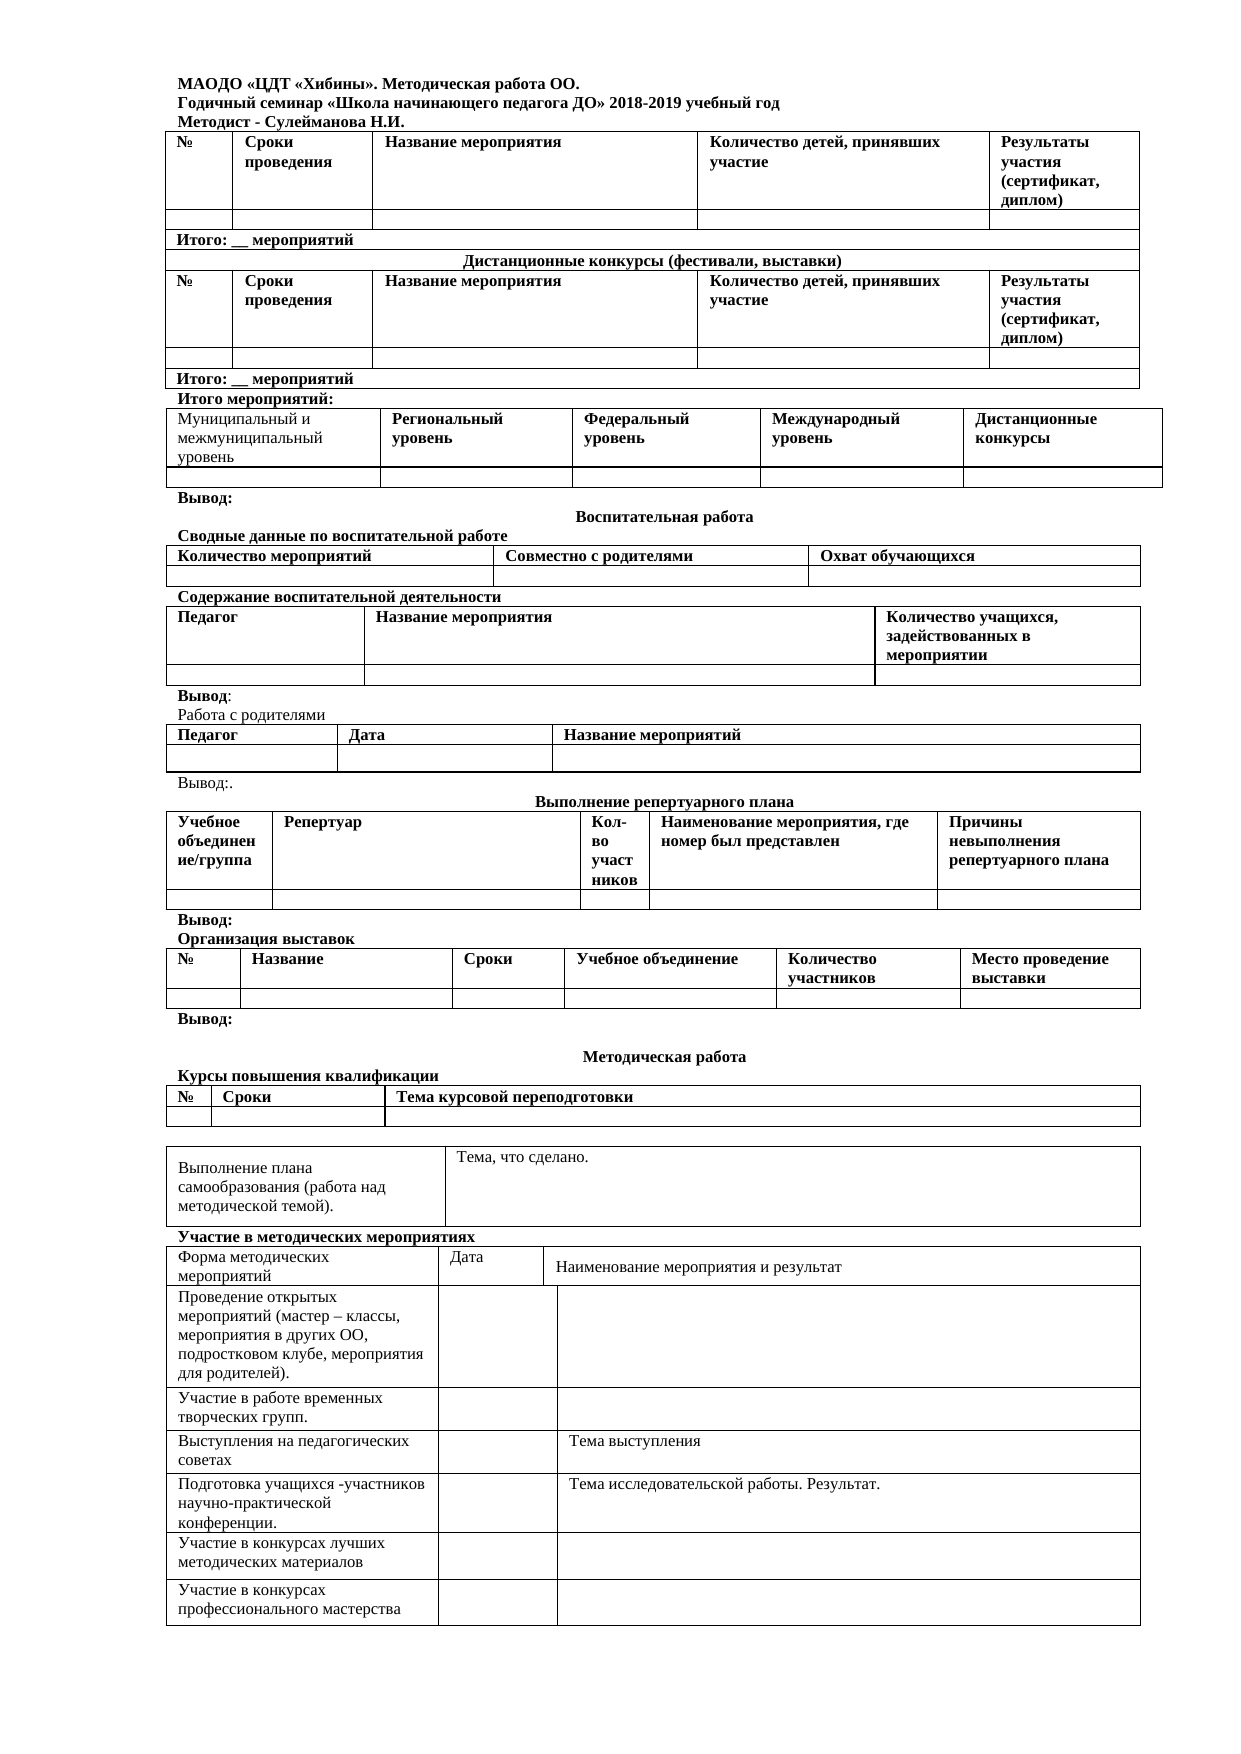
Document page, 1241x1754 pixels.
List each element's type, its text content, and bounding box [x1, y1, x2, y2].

table_cell [964, 468, 1162, 487]
table_header Название мероприятия [365, 607, 874, 664]
table_cell [373, 210, 697, 229]
table_header Дистанционные конкурсы [964, 409, 1162, 466]
table_cell Выступления на педагогических советах [167, 1431, 438, 1473]
table_cell Участие в работе временных творческих групп. [167, 1388, 438, 1430]
table_cell [167, 989, 240, 1008]
table_header Охват обучающихся [809, 546, 1140, 565]
table_cell [167, 566, 493, 586]
table_header Региональный уровень [381, 409, 572, 466]
text Вывод: [177, 488, 1152, 507]
table_cell [365, 665, 874, 684]
table_header Учебное объединение [565, 949, 776, 987]
table_header Учебное объединение/группа [167, 812, 272, 888]
table_cell [439, 1431, 557, 1473]
text Итого мероприятий: [177, 389, 1152, 408]
table_cell Количество детей, принявших участие [698, 271, 989, 347]
text Работа с родителями [177, 705, 1152, 724]
table_cell Итого: __ мероприятий [166, 230, 1139, 249]
table_cell [809, 566, 1140, 586]
table_cell Сроки проведения [233, 132, 372, 209]
table_cell Количество детей, принявших участие [698, 132, 989, 209]
table_header Федеральный уровень [573, 409, 760, 466]
table_cell [961, 989, 1140, 1008]
table_cell Результаты участия (сертификат, диплом) [990, 271, 1139, 347]
table_cell Название мероприятия [373, 132, 697, 209]
table_header Наименование мероприятия, где номер был представлен [650, 812, 937, 888]
table_header Количество участников [777, 949, 960, 987]
table_header Причины невыполнения репертуарного плана [938, 812, 1140, 888]
table_cell [439, 1580, 557, 1625]
text Воспитательная работа [177, 507, 1152, 526]
table_header Сроки [212, 1086, 384, 1106]
text Выполнение репертуарного плана [177, 792, 1152, 811]
table_cell [338, 745, 552, 771]
table_cell [167, 468, 380, 487]
table_cell [233, 348, 372, 367]
table_cell [494, 566, 808, 586]
text Методическая работа [177, 1047, 1152, 1066]
table_cell [439, 1286, 557, 1387]
table_cell [990, 210, 1139, 229]
table_cell [386, 1107, 1140, 1126]
table_cell № [166, 271, 232, 347]
table_cell Участие в конкурсах лучших методических материалов [167, 1533, 438, 1578]
table_header Тема курсовой переподготовки [386, 1086, 1140, 1106]
table_header Место проведение выставки [961, 949, 1140, 987]
table_cell [761, 468, 963, 487]
table_cell Тема выступления [558, 1431, 1140, 1473]
table_header Педагог [167, 607, 364, 664]
table_cell [167, 1107, 211, 1126]
table_header Муниципальный и межмуниципальный уровень [167, 409, 380, 466]
table_header Название мероприятий [553, 725, 1140, 744]
table_cell [453, 989, 564, 1008]
table_header Тема, что сделано. [446, 1147, 1140, 1226]
table_header Название [241, 949, 452, 987]
table_header Репертуар [273, 812, 580, 888]
table_cell [166, 348, 232, 367]
table_cell [558, 1286, 1140, 1387]
table_header Кол-во участников [581, 812, 649, 888]
table_header Сроки [453, 949, 564, 987]
table_header Количество мероприятий [167, 546, 493, 565]
table_cell [553, 745, 1140, 771]
table_header Форма методических мероприятий [167, 1247, 438, 1285]
table_cell [233, 210, 372, 229]
table_cell [439, 1533, 557, 1578]
table_cell Тема исследовательской работы. Результат. [558, 1474, 1140, 1532]
table_cell [565, 989, 776, 1008]
table_cell Итого: __ мероприятий [166, 369, 1139, 388]
table_header Дата [439, 1247, 543, 1285]
table_header Количество учащихся, задействованных в мероприятии [876, 607, 1140, 664]
table_header Дата [338, 725, 552, 744]
text Курсы повышения квалификации [177, 1066, 1152, 1085]
table_header Наименование мероприятия и результат [544, 1247, 1140, 1285]
table_cell [558, 1580, 1140, 1625]
text Вывод:. [177, 772, 1152, 792]
table_cell Участие в конкурсах профессионального мастерства [167, 1580, 438, 1625]
table_header № [167, 1086, 211, 1106]
table_cell [581, 890, 649, 909]
table_cell Результаты участия (сертификат, диплом) [990, 132, 1139, 209]
table_cell [558, 1533, 1140, 1578]
table_cell [167, 665, 364, 684]
table_cell [777, 989, 960, 1008]
table_cell [650, 890, 937, 909]
table_cell Сроки проведения [233, 271, 372, 347]
table_cell [373, 348, 697, 367]
table_header Международный уровень [761, 409, 963, 466]
table_cell [698, 348, 989, 367]
table_cell [876, 665, 1140, 684]
table_header Совместно с родителями [494, 546, 808, 565]
table_header № [167, 949, 240, 987]
table_cell Название мероприятия [373, 271, 697, 347]
text Вывод: [177, 910, 1152, 929]
table_cell [273, 890, 580, 909]
table_cell [439, 1474, 557, 1532]
table_cell [558, 1388, 1140, 1430]
table_cell [990, 348, 1139, 367]
text Сводные данные по воспитательной работе [177, 526, 1152, 545]
table_cell [938, 890, 1140, 909]
text Участие в методических мероприятиях [177, 1227, 1152, 1246]
table_cell [381, 468, 572, 487]
table_cell [573, 468, 760, 487]
text Вывод: [177, 686, 1152, 705]
table_cell [166, 210, 232, 229]
text Вывод: [177, 1009, 1152, 1028]
table_cell Подготовка учащихся -участников научно-практической конференции. [167, 1474, 438, 1532]
table_cell [167, 890, 272, 909]
text Организация выставок [177, 929, 1152, 948]
text Содержание воспитательной деятельности [177, 587, 1152, 606]
table_cell [439, 1388, 557, 1430]
table_cell [241, 989, 452, 1008]
table_cell [212, 1107, 384, 1126]
table_cell [698, 210, 989, 229]
table_cell Дистанционные конкурсы (фестивали, выставки) [166, 250, 1139, 269]
table_header Педагог [167, 725, 337, 744]
table_cell № [166, 132, 232, 209]
table_cell [167, 745, 337, 771]
table_cell Проведение открытых мероприятий (мастер – классы, мероприятия в других ОО, подростковом клубе, мероприятия для родителей). [167, 1286, 438, 1387]
table_header Выполнение плана самообразования (работа над методической темой). [167, 1147, 445, 1226]
